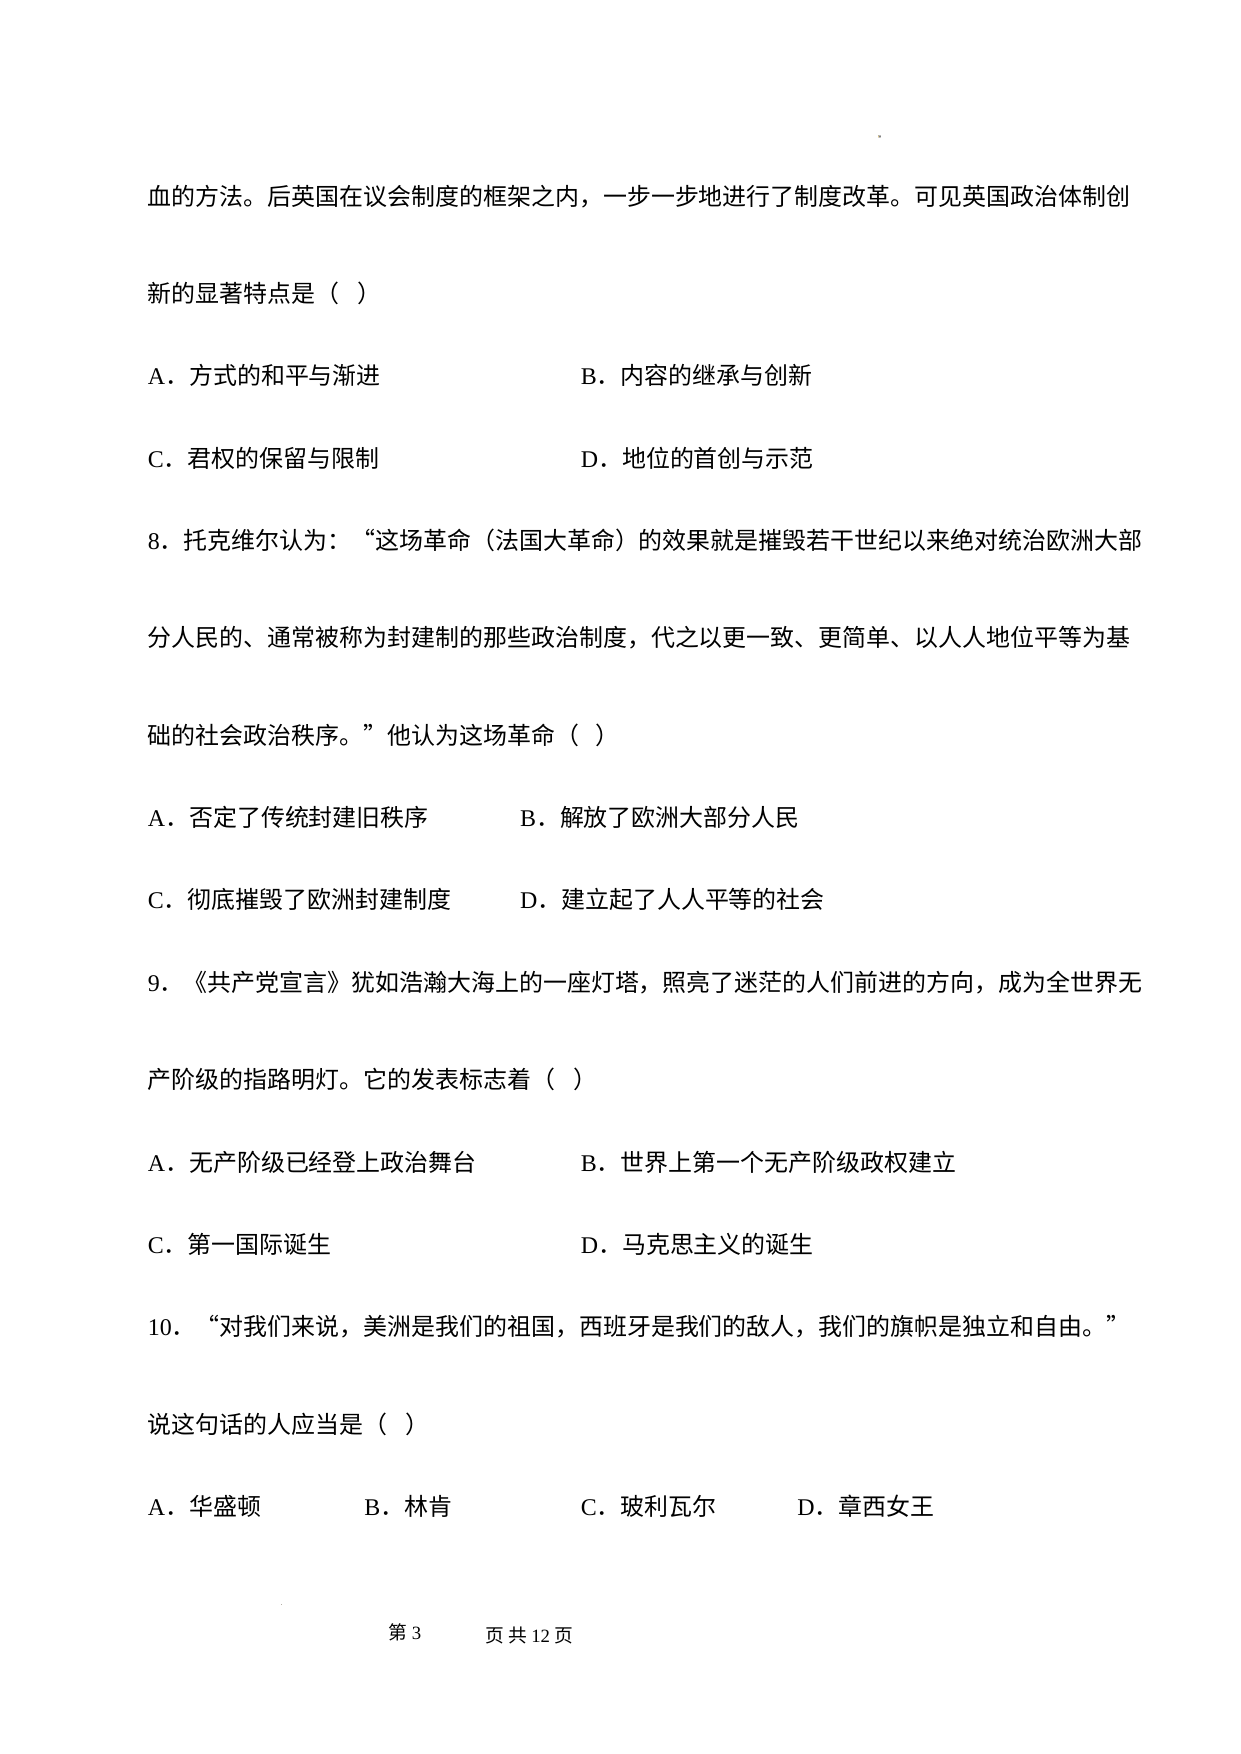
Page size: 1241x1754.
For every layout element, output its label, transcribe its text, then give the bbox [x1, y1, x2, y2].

text C．君权的保留与限制 D．地位的首创与示范 [148, 424, 1152, 489]
text 10．“对我们来说，美洲是我们的祖国，西班牙是我们的敌人，我们的旗帜是独立和自由。”说这句话的人应当是（ ） [148, 1293, 1152, 1455]
text 9．《共产党宣言》犹如浩瀚大海上的一座灯塔，照亮了迷茫的人们前进的方向，成为全世界无产阶级的指路明灯。它的发表标志着（ ） [148, 948, 1152, 1111]
text A．否定了传统封建旧秩序 B．解放了欧洲大部分人民 [148, 784, 1152, 849]
text 8．托克维尔认为：“这场革命（法国大革命）的效果就是摧毁若干世纪以来绝对统治欧洲大部分人民的、通常被称为封建制的那些政治制度，代之以更一致、更简单、以人人地位平等为基础的社会政治秩序。”他认为这场革命（ ） [148, 506, 1152, 766]
text A．华盛顿 B．林肯 C．玻利瓦尔 D．章西女王 [148, 1472, 1152, 1537]
text C．彻底摧毁了欧洲封建制度 D．建立起了人人平等的社会 [148, 866, 1152, 931]
text A．无产阶级已经登上政治舞台 B．世界上第一个无产阶级政权建立 [148, 1128, 1152, 1193]
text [148, 162, 1152, 324]
text C．第一国际诞生 D．马克思主义的诞生 [148, 1210, 1152, 1275]
text A．方式的和平与渐进 B．内容的继承与创新 [148, 342, 1152, 407]
